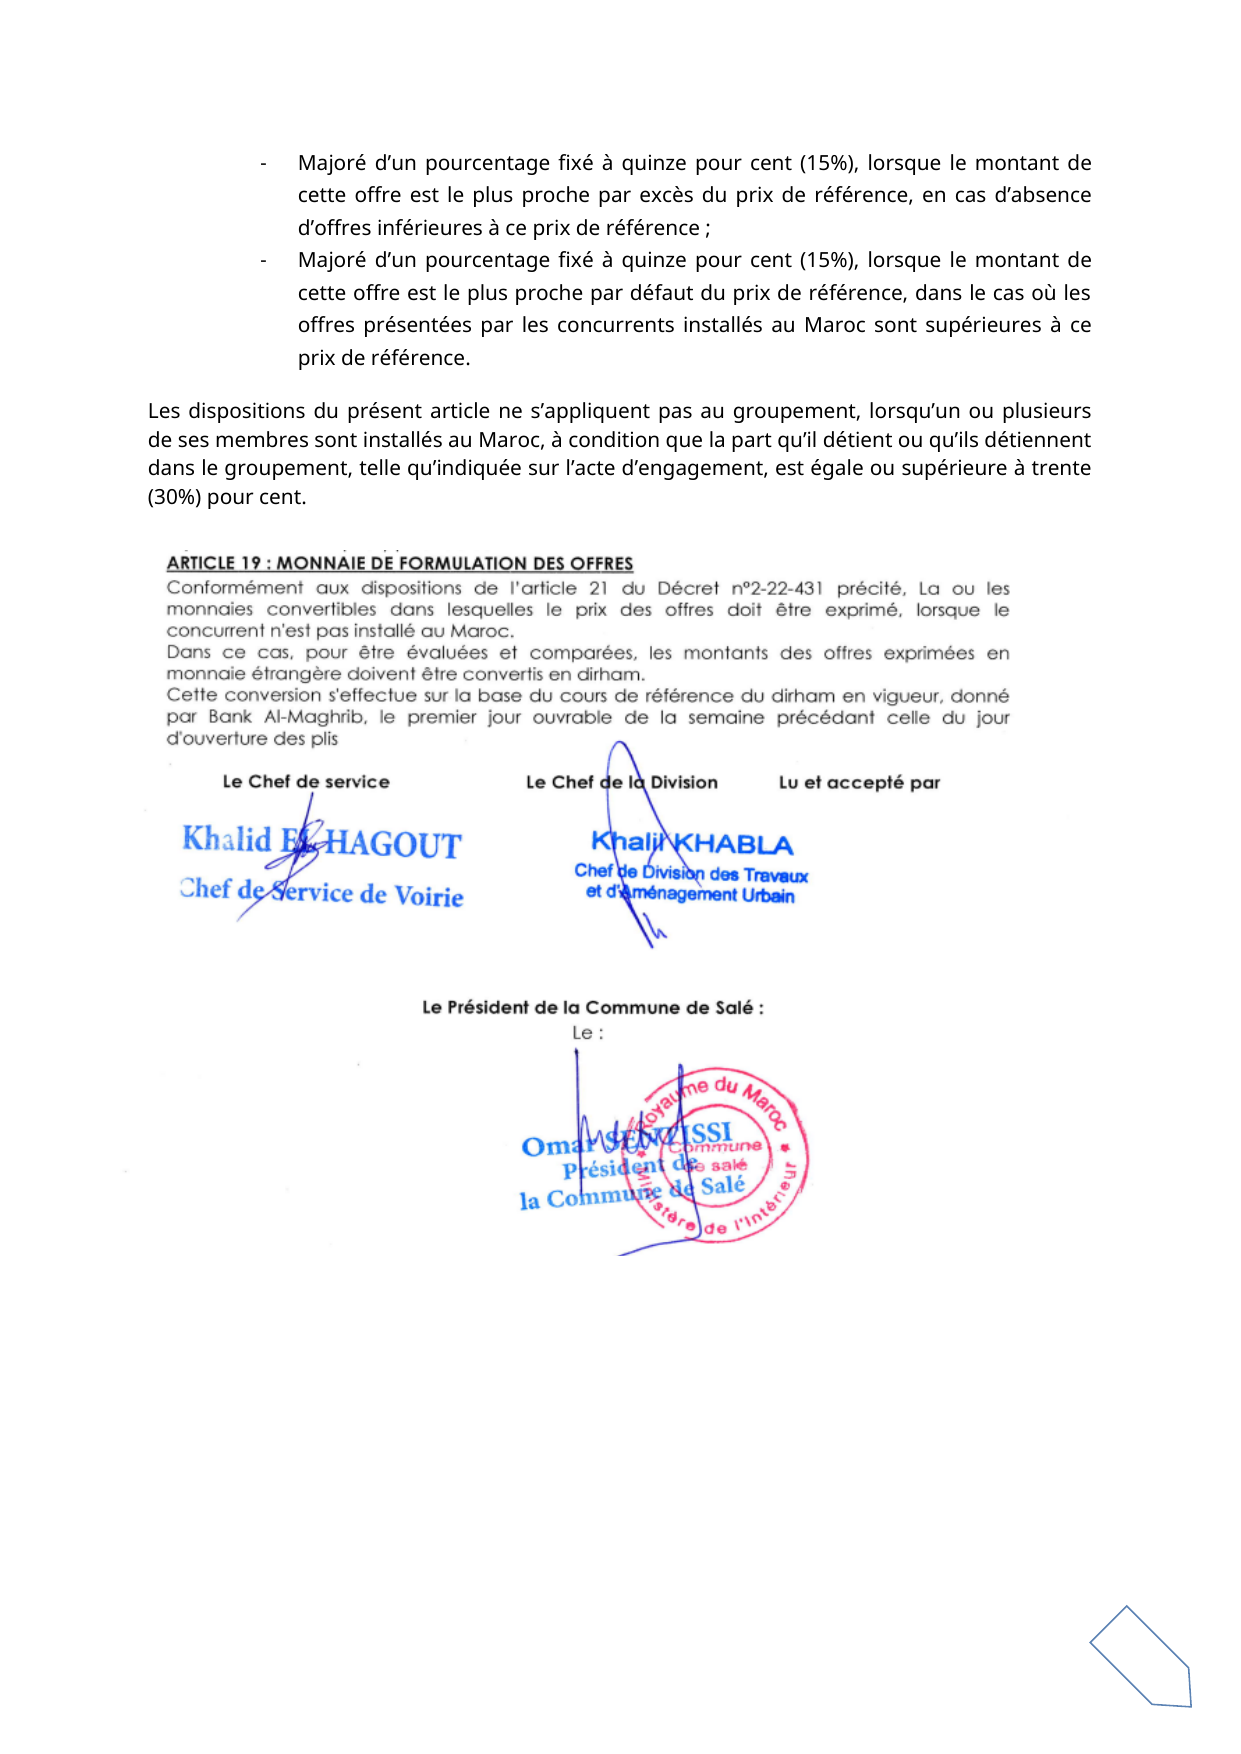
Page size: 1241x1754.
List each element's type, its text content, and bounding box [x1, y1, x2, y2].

picture [93, 550, 1093, 1256]
list Majoré d’un pourcentage fixé à quinze pour cent (15%), lorsque le montant de cette offre est le plus proche par excès du prix de référence, en cas d’absence d’offres inférieures à ce prix de référence ; [260, 148, 1093, 241]
list Majoré d’un pourcentage fixé à quinze pour cent (15%), lorsque le montant de cette offre est le plus proche par défaut du prix de référence, dans le cas où les offres présentées par les concurrents installés au Maroc sont supérieures à ce prix de référence. [260, 245, 1093, 372]
text Les dispositions du présent article ne s’appliquent pas au groupement, lorsqu’un ou plusieurs de ses membres sont installés au Maroc, à condition que la part qu’il détient ou qu’ils détiennent dans le groupement, telle qu’indiquée sur l’acte d’engagement, est égale ou supérieure à trente (30%) pour cent. [148, 397, 1093, 510]
